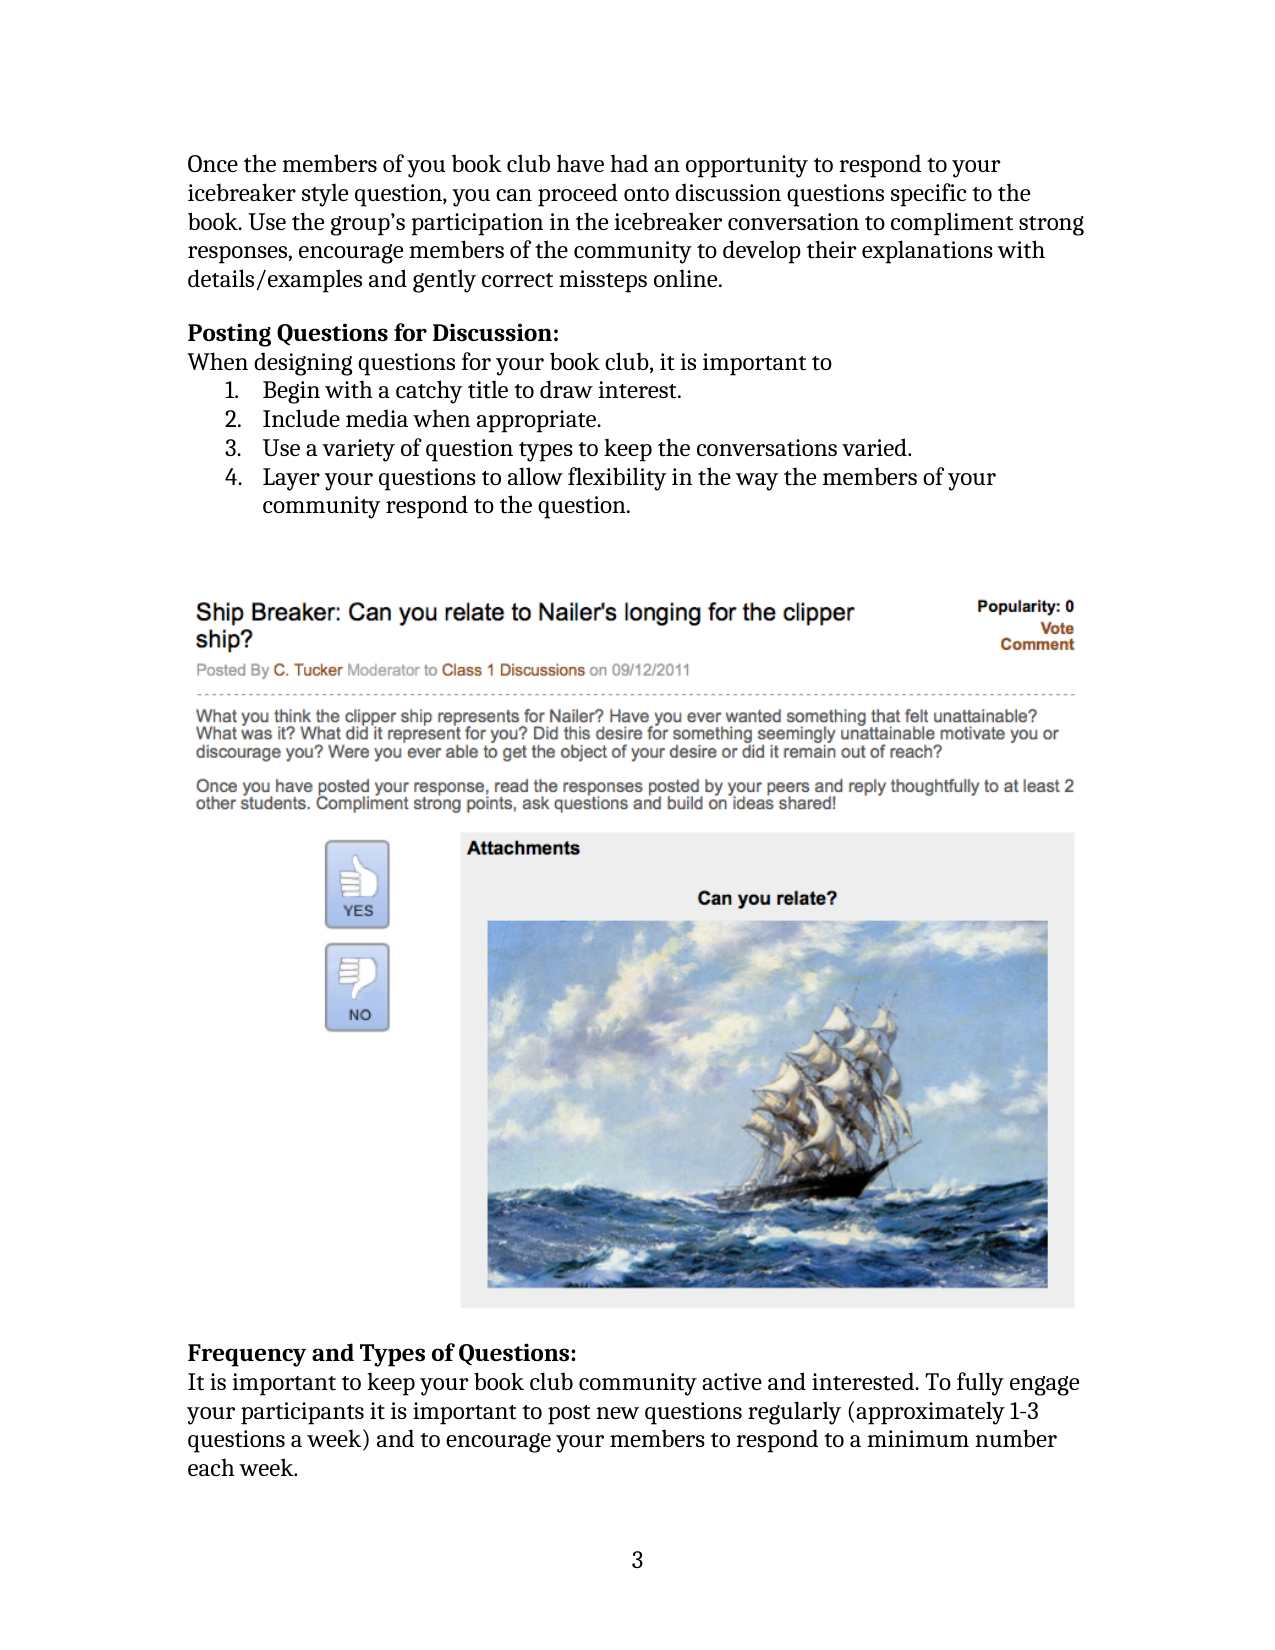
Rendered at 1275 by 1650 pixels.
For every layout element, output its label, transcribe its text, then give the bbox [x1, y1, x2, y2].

text When designing questions for your book club, it is important to [187, 347, 1087, 376]
picture [188, 590, 1087, 1319]
list Layer your questions to allow flexibility in the way the members of your community respond to the question. [225, 462, 1087, 520]
text It is important to keep your book club community active and interested. To fully engage your participants it is important to post new questions regularly (approximately 1-3 questions a week) and to encourage your members to respond to a minimum number each week. [187, 1368, 1087, 1483]
text Once the members of you book club have had an opportunity to respond to your icebreaker style question, you can proceed onto discussion questions specific to the book. Use the group’s participation in the icebreaker conversation to compliment strong responses, encourage members of the community to develop their explanations with details/examples and gently correct missteps online. [187, 150, 1087, 294]
list Use a variety of question types to keep the conversations varied. [225, 434, 1087, 462]
list Include media when appropriate. [225, 405, 1087, 434]
list Begin with a catchy title to draw interest. [225, 376, 1087, 405]
text Posting Questions for Discussion: [187, 319, 1087, 347]
text Frequency and Types of Questions: [187, 1339, 1087, 1368]
